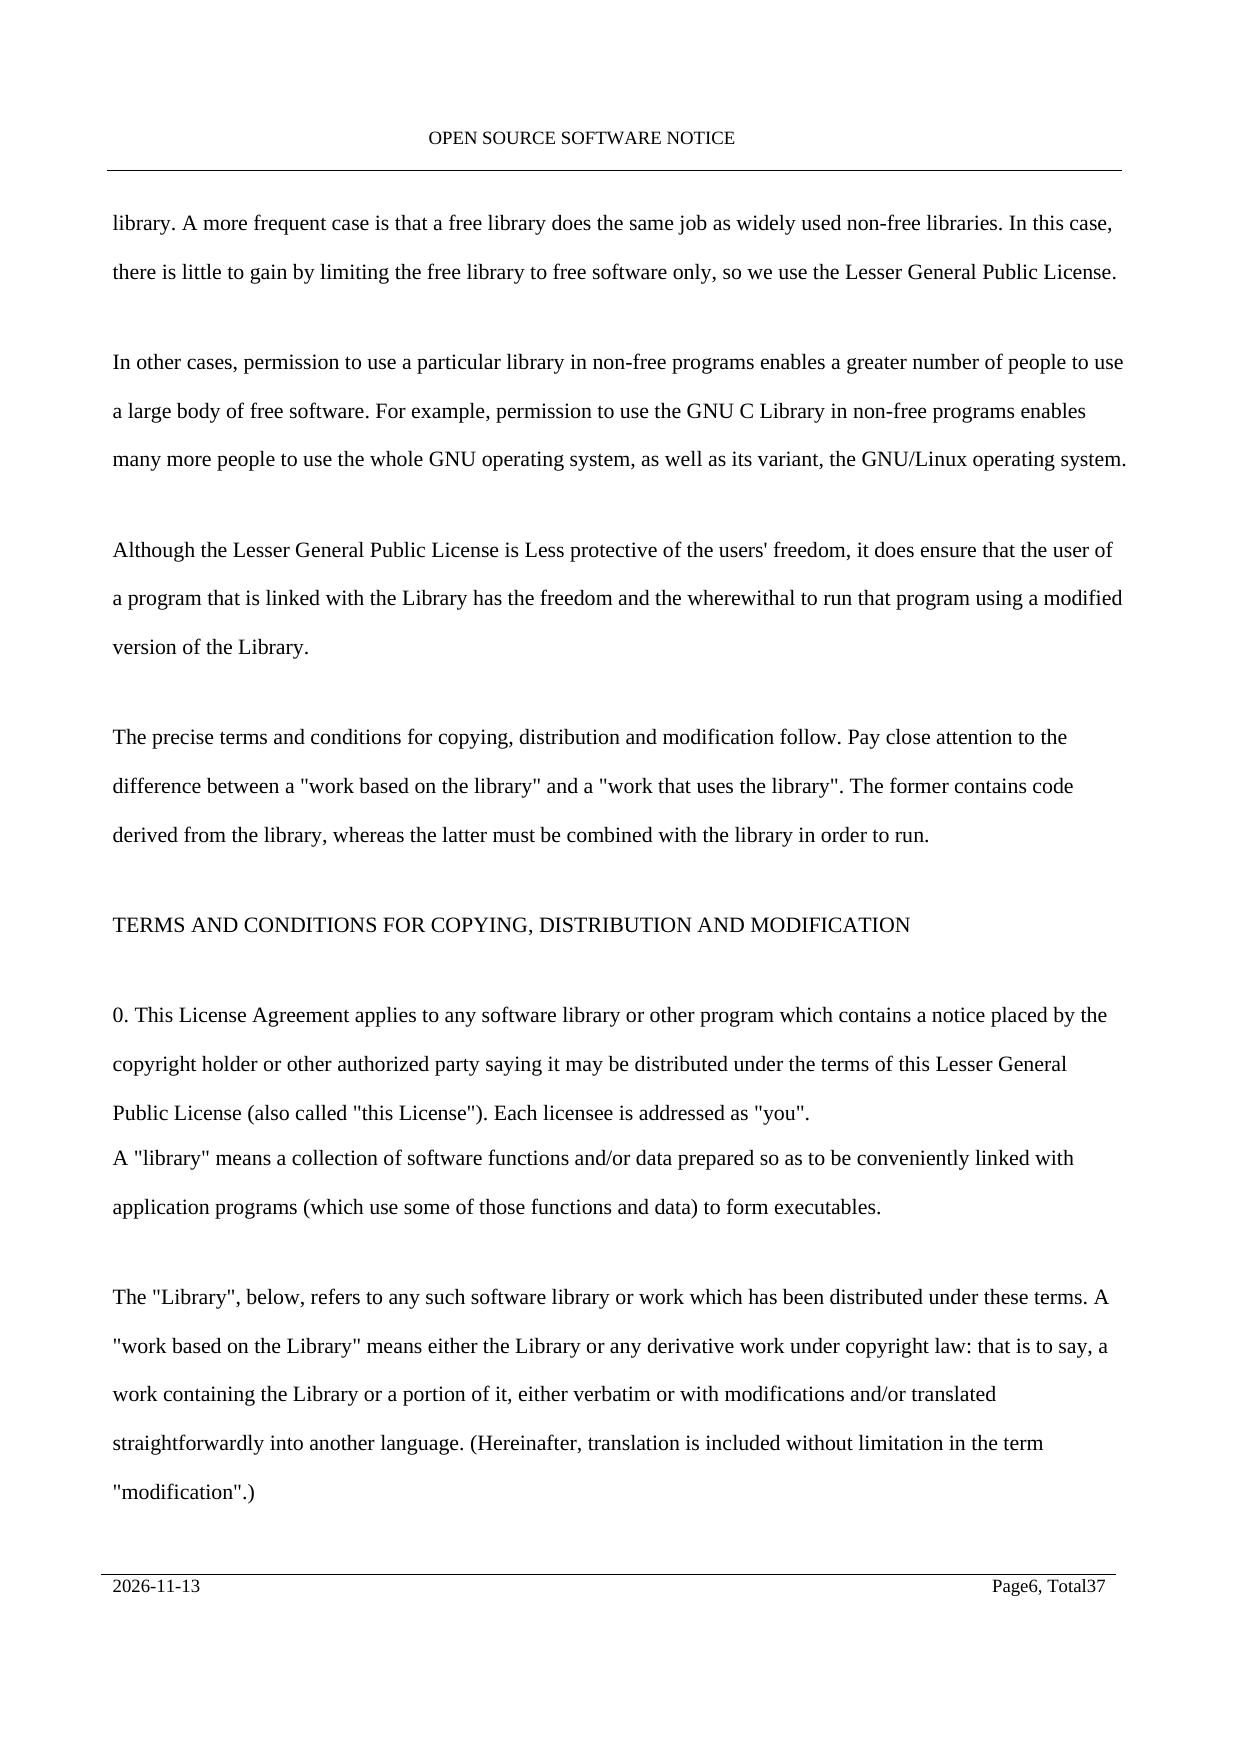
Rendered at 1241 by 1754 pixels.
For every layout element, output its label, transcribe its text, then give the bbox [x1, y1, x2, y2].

text The "Library", below, refers to any such software library or work which has been distributed under these terms. A "work based on the Library" means either the Library or any derivative work under copyright law: that is to say, a work containing the Library or a portion of it, either verbatim or with modifications and/or translated straightforwardly into another language. (Hereinafter, translation is included without limitation in the term "modification".) [112, 1280, 1128, 1508]
text TERMS AND CONDITIONS FOR COPYING, DISTRIBUTION AND MODIFICATION [112, 908, 1128, 941]
text Although the Lesser General Public License is Less protective of the users' freedom, it does ensure that the user of a program that is linked with the Library has the freedom and the wherewithal to run that program using a modified version of the Library. [112, 533, 1128, 663]
text The precise terms and conditions for copying, distribution and modification follow. Pay close attention to the difference between a "work based on the library" and a "work that uses the library". The former contains code derived from the library, whereas the latter must be combined with the library in order to run. [112, 721, 1128, 851]
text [112, 206, 1128, 288]
text 0. This License Agreement applies to any software library or other program which contains a notice placed by the copyright holder or other authorized party saying it may be distributed under the terms of this Lesser General Public License (also called "this License"). Each licensee is addressed as "you". [112, 999, 1128, 1129]
text A "library" means a collection of software functions and/or data prepared so as to be conveniently linked with application programs (which use some of those functions and data) to form executables. [112, 1141, 1128, 1222]
text In other cases, permission to use a particular library in non-free programs enables a greater number of people to use a large body of free software. For example, permission to use the GNU C Library in non-free programs enables many more people to use the whole GNU operating system, as well as its variant, the GNU/Linux operating system. [112, 345, 1128, 475]
